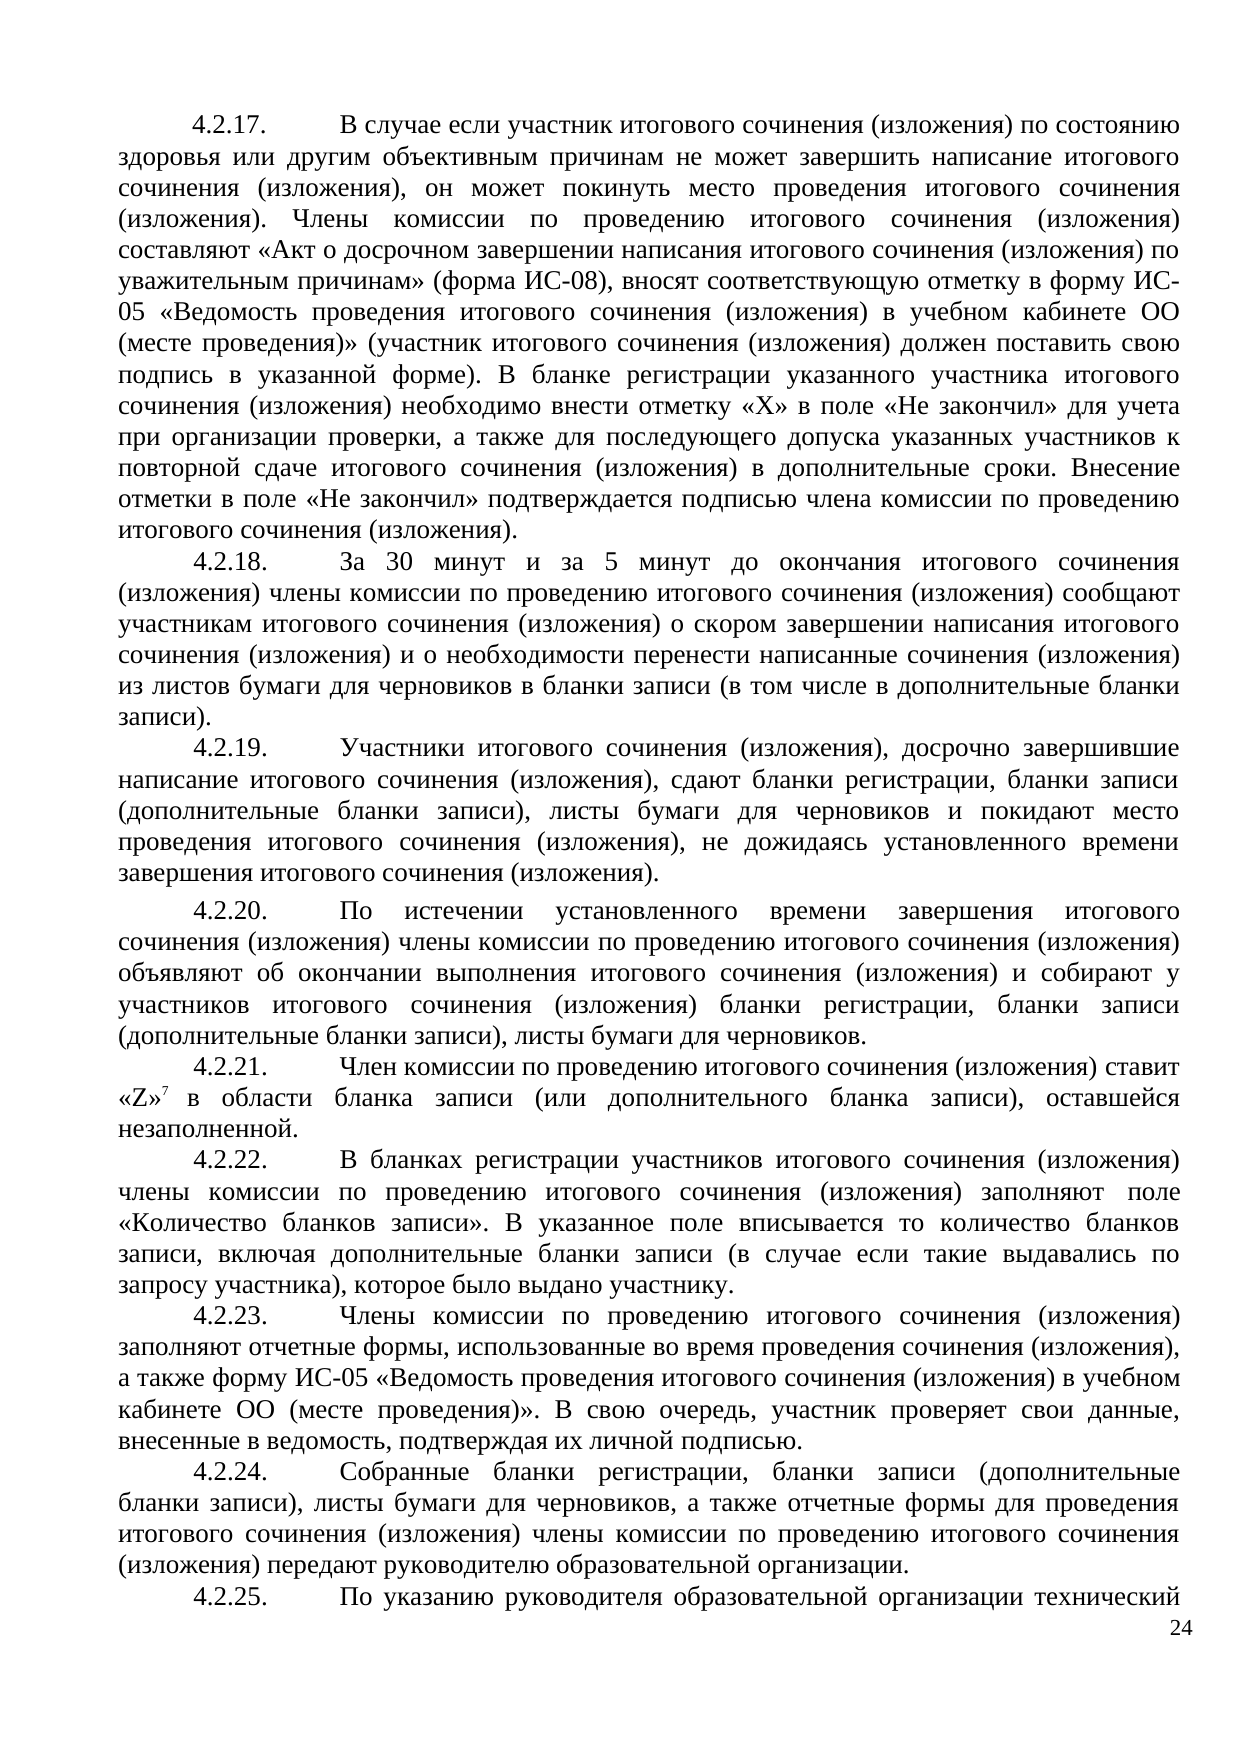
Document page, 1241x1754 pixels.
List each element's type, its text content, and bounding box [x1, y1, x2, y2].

list В случае если участник итогового сочинения (изложения) по состоянию здоровья или другим объективным причинам не может завершить написание итогового сочинения (изложения), он может покинуть место проведения итогового сочинения (изложения). Члены комиссии по проведению итогового сочинения (изложения) составляют «Акт о досрочном завершении написания итогового сочинения (изложения) по уважительным причинам» (форма ИС-08), вносят соответствующую отметку в форму ИС-05 «Ведомость проведения итогового сочинения (изложения) в учебном кабинете ОО (месте проведения)» (участник итогового сочинения (изложения) должен поставить свою подпись в указанной форме). В бланке регистрации указанного участника итогового сочинения (изложения) необходимо внести отметку «Х» в поле «Не закончил» для учета при организации проверки, а также для последующего допуска указанных участников к повторной сдаче итогового сочинения (изложения) в дополнительные сроки. Внесение отметки в поле «Не закончил» подтверждается подписью члена комиссии по проведению итогового сочинения (изложения). [118, 108, 1181, 544]
list Участники итогового сочинения (изложения), досрочно завершившие написание итогового сочинения (изложения), сдают бланки регистрации, бланки записи (дополнительные бланки записи), листы бумаги для черновиков и покидают место проведения итогового сочинения (изложения), не дожидаясь установленного времени завершения итогового сочинения (изложения). [118, 732, 1181, 887]
list За 30 минут и за 5 минут до окончания итогового сочинения (изложения) члены комиссии по проведению итогового сочинения (изложения) сообщают участникам итогового сочинения (изложения) о скором завершении написания итогового сочинения (изложения) и о необходимости перенести написанные сочинения (изложения) из листов бумаги для черновиков в бланки записи (в том числе в дополнительные бланки записи). [118, 545, 1181, 732]
list По истечении установленного времени завершения итогового сочинения (изложения) члены комиссии по проведению итогового сочинения (изложения) объявляют об окончании выполнения итогового сочинения (изложения) и собирают у участников итогового сочинения (изложения) бланки регистрации, бланки записи (дополнительные бланки записи), листы бумаги для черновиков. [118, 894, 1181, 1050]
list Собранные бланки регистрации, бланки записи (дополнительные бланки записи), листы бумаги для черновиков, а также отчетные формы для проведения итогового сочинения (изложения) члены комиссии по проведению итогового сочинения (изложения) передают руководителю образовательной организации. [118, 1455, 1181, 1579]
text «Z»7 в области бланка записи (или дополнительного бланка записи), оставшейся незаполненной. [118, 1081, 1182, 1143]
list Член комиссии по проведению итогового сочинения (изложения) ставит [193, 1050, 1192, 1081]
list Члены комиссии по проведению итогового сочинения (изложения) заполняют отчетные формы, использованные во время проведения сочинения (изложения), а также форму ИС-05 «Ведомость проведения итогового сочинения (изложения) в учебном кабинете ОО (месте проведения)». В свою очередь, участник проверяет свои данные, внесенные в ведомость, подтверждая их личной подписью. [118, 1299, 1182, 1455]
list В бланках регистрации участников итогового сочинения (изложения) члены комиссии по проведению итогового сочинения (изложения) заполняют поле «Количество бланков записи». В указанное поле вписывается то количество бланков записи, включая дополнительные бланки записи (в случае если такие выдавались по запросу участника), которое было выдано участнику. [118, 1143, 1181, 1299]
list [118, 1579, 1181, 1611]
